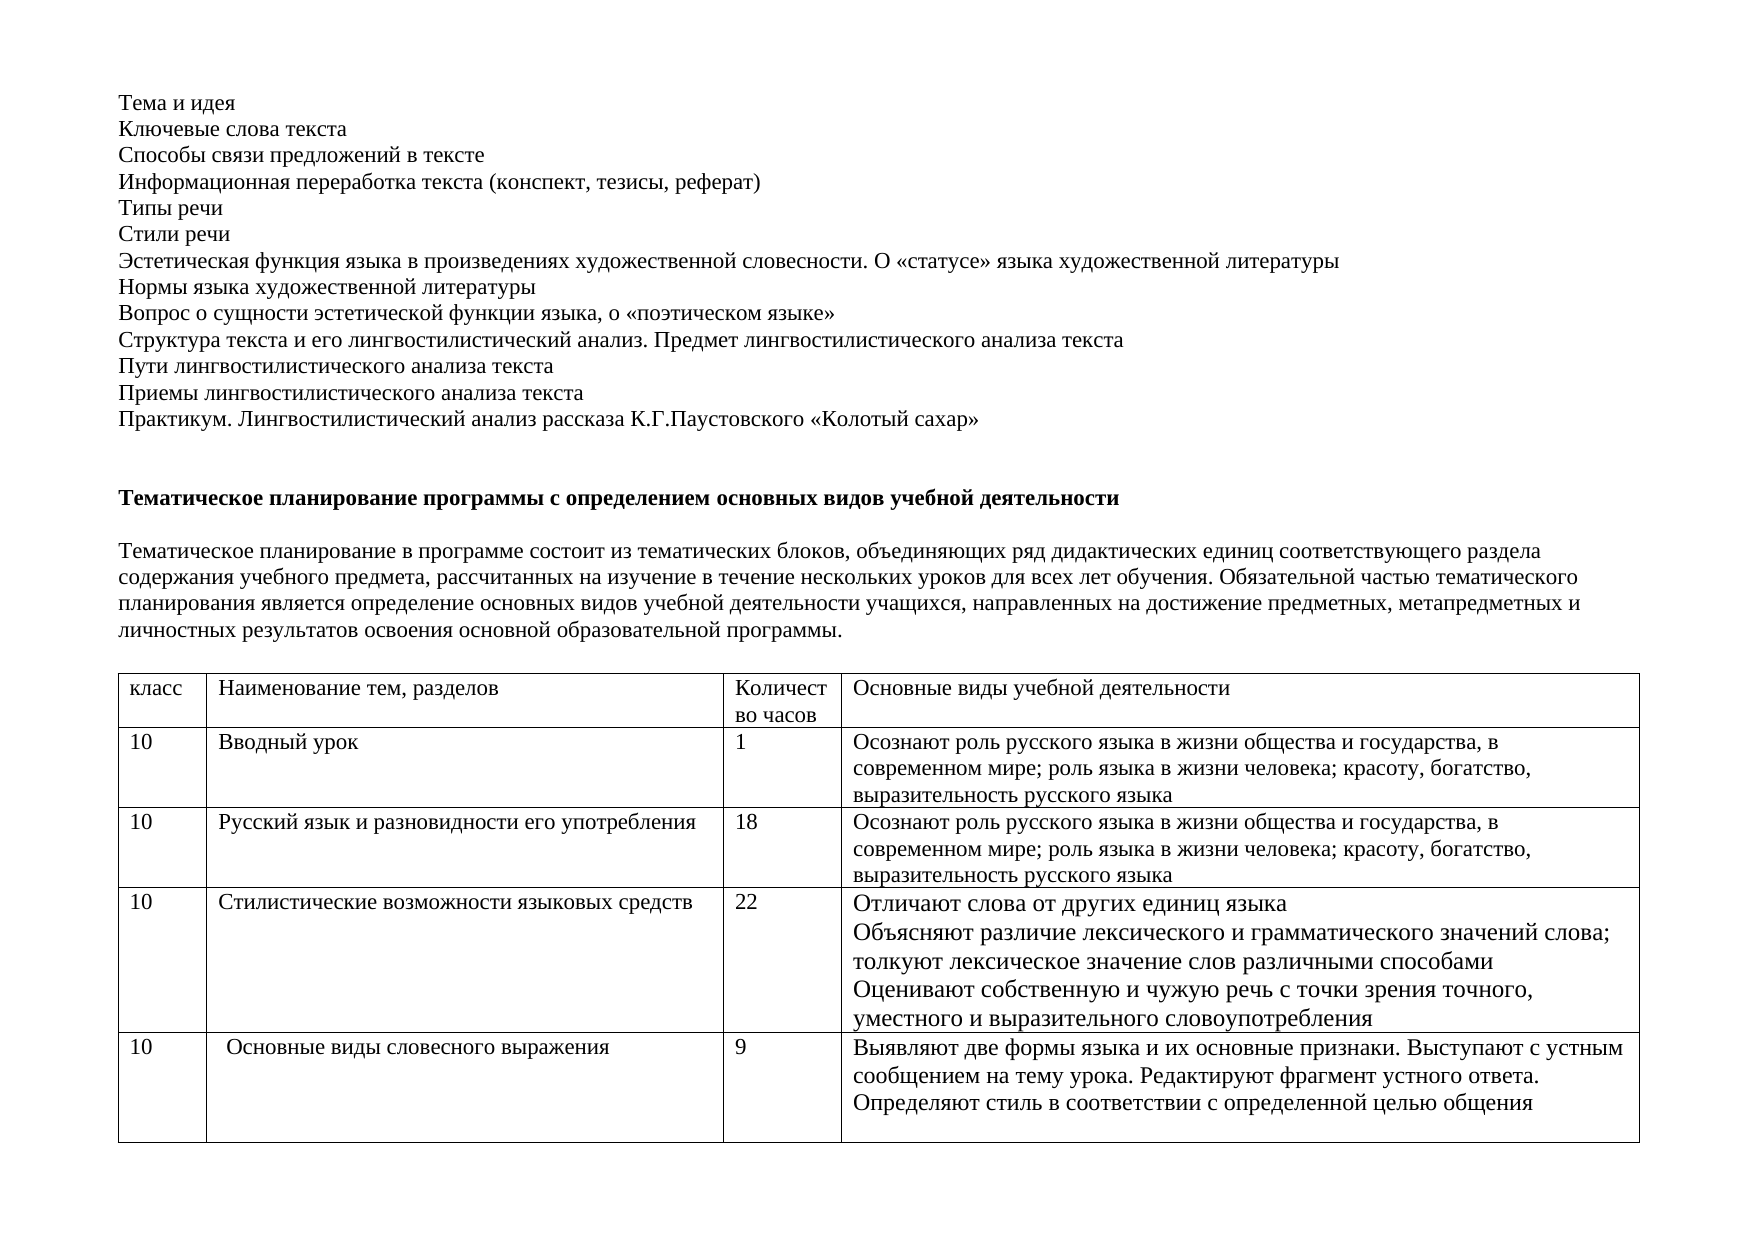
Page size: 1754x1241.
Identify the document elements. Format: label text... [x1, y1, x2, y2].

table_header Наименование тем, разделов [207, 674, 723, 727]
text Информационная переработка текста (конспект, тезисы, реферат) [118, 168, 1636, 194]
table_cell 1 [724, 728, 841, 807]
table_cell Осознают роль русского языка в жизни общества и государства, в современном мире; роль языка в жизни человека; красоту, богатство, выразительность русского языка [842, 728, 1639, 807]
table_header Основные виды учебной деятельности [842, 674, 1639, 727]
text Типы речи [118, 194, 1636, 220]
table_cell Осознают роль русского языка в жизни общества и государства, в современном мире; роль языка в жизни человека; красоту, богатство, выразительность русского языка [842, 808, 1639, 887]
table_cell Вводный урок [207, 728, 723, 807]
table_cell 10 [119, 808, 206, 887]
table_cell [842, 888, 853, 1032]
text Способы связи предложений в тексте [118, 141, 1636, 168]
text Тематическое планирование в программе состоит из тематических блоков, объединяющих ряд дидактических единиц соответствующего раздела содержания учебного предмета, рассчитанных на изучение в течение нескольких уроков для всех лет обучения. Обязательной частью тематического планирования является определение основных видов учебной деятельности учащихся, направленных на достижение предметных, метапредметных и личностных результатов освоения основной образовательной программы. [118, 537, 1636, 642]
table_cell 9 [724, 1033, 841, 1142]
text Тематическое планирование программы с определением основных видов учебной деятельности [118, 484, 1636, 510]
table_cell 22 [724, 888, 841, 1032]
table_cell Выявляют две формы языка и их основные признаки. Выступают с устным сообщением на тему урока. Редактируют фрагмент устного ответа. Определяют стиль в соответствии с определенной целью общения [842, 1033, 1639, 1142]
table_cell 10 [119, 1033, 206, 1142]
text Вопрос о сущности эстетической функции языка, о «поэтическом языке» [118, 299, 1636, 326]
text Эстетическая функция языка в произведениях художественной словесности. О «статусе» языка художественной литературы [118, 247, 1636, 273]
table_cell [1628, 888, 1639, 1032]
table_cell Русский язык и разновидности его употребления [207, 808, 723, 887]
table_cell 10 [119, 728, 206, 807]
table_cell Стилистические возможности языковых средств [207, 888, 723, 1032]
table_header Количество часов [724, 674, 841, 727]
text Стили речи [118, 220, 1636, 247]
text Приемы лингвостилистического анализа текста [118, 378, 1636, 405]
text Тема и идея [118, 89, 1636, 115]
table_cell 10 [119, 888, 206, 1032]
table_header класс [119, 674, 206, 727]
text Ключевые слова текста [118, 115, 1636, 141]
text Нормы языка художественной литературы [118, 273, 1636, 299]
table_cell Основные виды словесного выражения [207, 1033, 723, 1142]
text Практикум. Лингвостилистический анализ рассказа К.Г.Паустовского «Колотый сахар» [118, 405, 1636, 431]
text Структура текста и его лингвостилистический анализ. Предмет лингвостилистического анализа текста [118, 326, 1636, 352]
table_cell 18 [724, 808, 841, 887]
text Пути лингвостилистического анализа текста [118, 352, 1636, 378]
